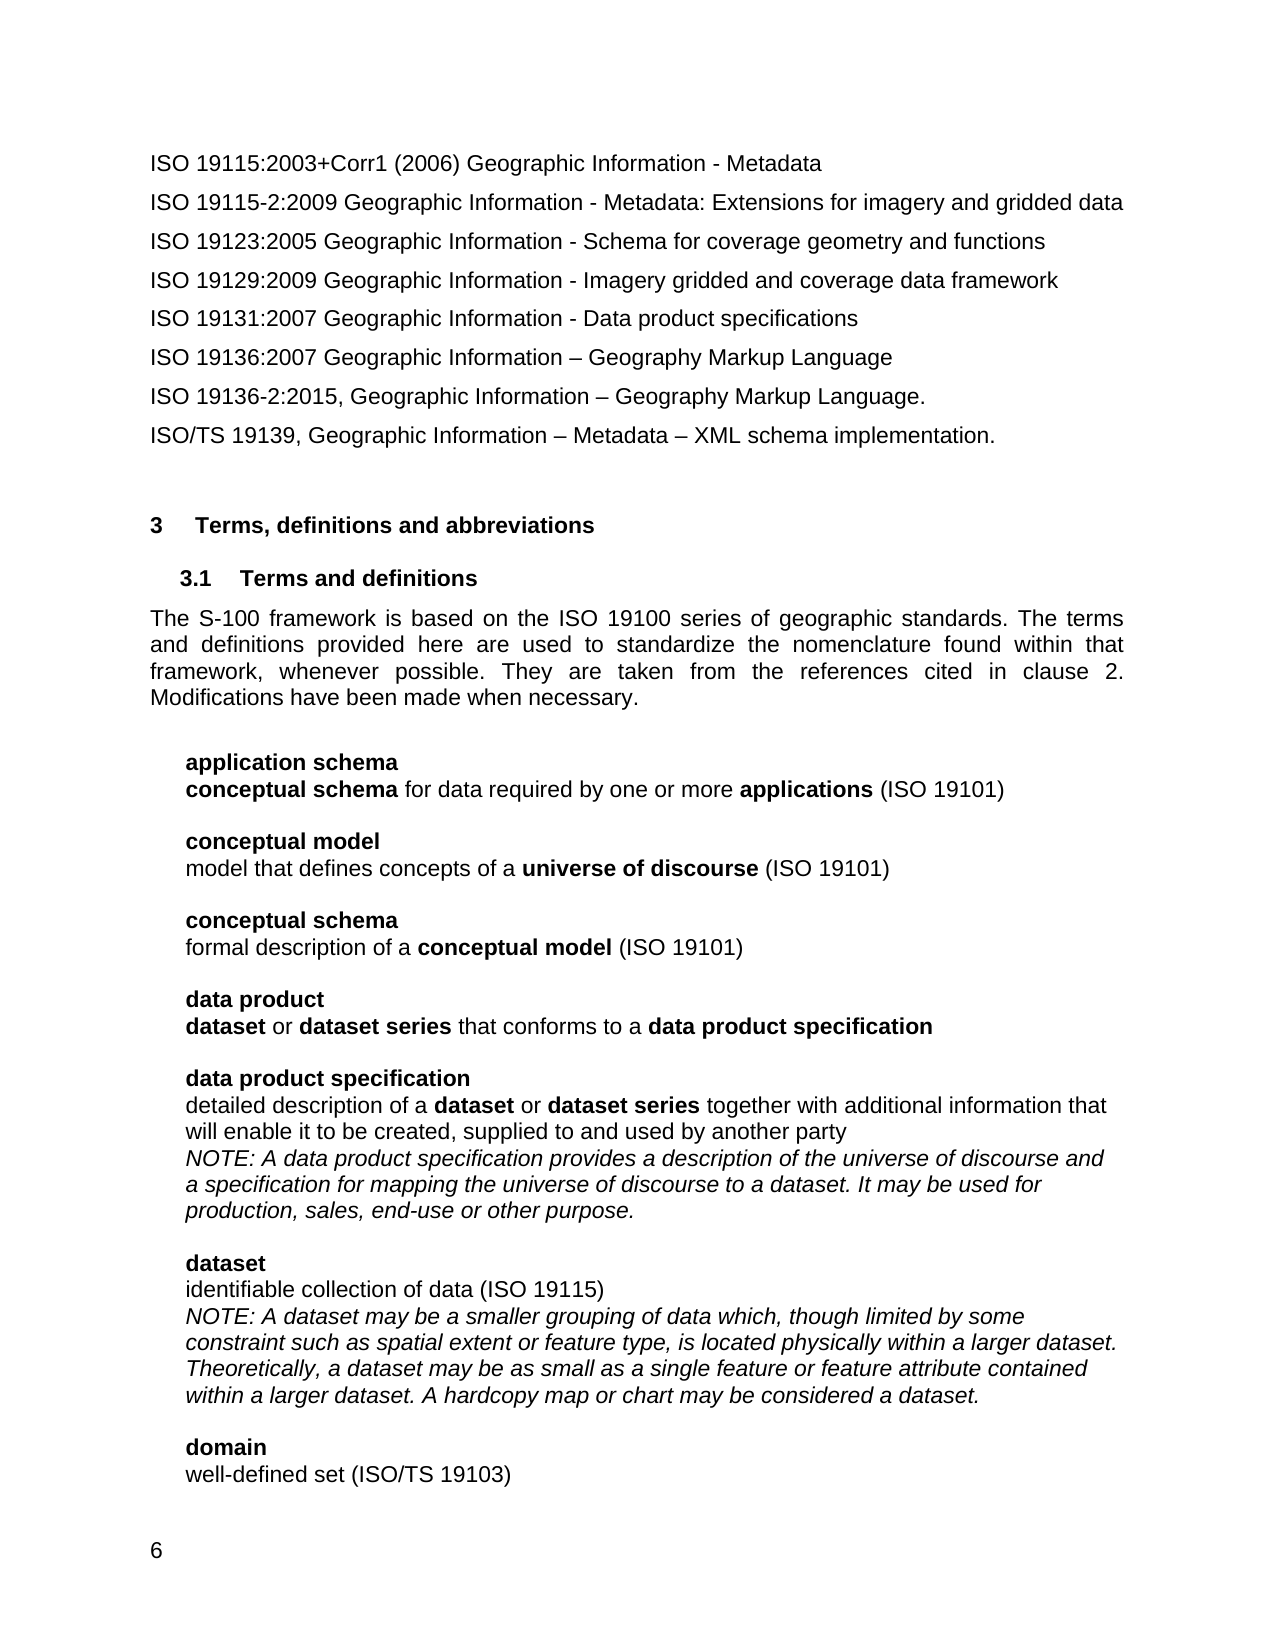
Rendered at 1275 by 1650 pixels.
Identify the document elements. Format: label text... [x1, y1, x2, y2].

text ISO 19115-2:2009 Geographic Information - Metadata: Extensions for imagery and gridded data [150, 189, 1125, 215]
text ISO 19115:2003+Corr1 (2006) Geographic Information - Metadata [150, 150, 1125, 176]
text identifiable collection of data (ISO 19115) [150, 1276, 1125, 1303]
text ISO 19131:2007 Geographic Information - Data product specifications [150, 305, 1125, 332]
text well-defined set (ISO/TS 19103) [150, 1461, 1125, 1487]
text data product specification [150, 1065, 1125, 1092]
text The S-100 framework is based on the ISO 19100 series of geographic standards. The terms and definitions provided here are used to standardize the nomenclature found within that framework, whenever possible. They are taken from the references cited in clause 2. Modifications have been made when necessary. [150, 605, 1125, 710]
text conceptual model [150, 828, 1125, 854]
text formal description of a conceptual model (ISO 19101) [150, 934, 1125, 960]
text conceptual schema for data required by one or more applications (ISO 19101) [150, 776, 1125, 802]
text ISO/TS 19139, Geographic Information – Metadata – XML schema implementation. [150, 422, 1125, 448]
text ISO 19129:2009 Geographic Information - Imagery gridded and coverage data framework [150, 267, 1125, 293]
text data product [150, 986, 1125, 1013]
text NOTE: A data product specification provides a description of the universe of discourse and a specification for mapping the universe of discourse to a dataset. It may be used for production, sales, end-use or other purpose. [185, 1144, 1125, 1223]
subtitle Terms, definitions and abbreviations [150, 512, 1125, 538]
text dataset [150, 1250, 1125, 1276]
text model that defines concepts of a universe of discourse (ISO 19101) [150, 854, 1125, 881]
subtitle Terms and definitions [179, 565, 1125, 591]
text application schema [150, 749, 1125, 776]
text NOTE: A dataset may be a smaller grouping of data which, though limited by some constraint such as spatial extent or feature type, is located physically within a larger dataset. Theoretically, a dataset may be as small as a single feature or feature attribute contained within a larger dataset. A hardcopy map or chart may be considered a dataset. [185, 1303, 1125, 1408]
text ISO 19136-2:2015, Geographic Information – Geography Markup Language. [150, 383, 1125, 409]
text detailed description of a dataset or dataset series together with additional information that will enable it to be created, supplied to and used by another party [185, 1092, 1125, 1144]
text conceptual schema [150, 907, 1125, 934]
text dataset or dataset series that conforms to a data product specification [150, 1013, 1125, 1039]
text domain [150, 1434, 1125, 1461]
text ISO 19136:2007 Geographic Information – Geography Markup Language [150, 344, 1125, 371]
text ISO 19123:2005 Geographic Information - Schema for coverage geometry and functions [150, 228, 1125, 254]
